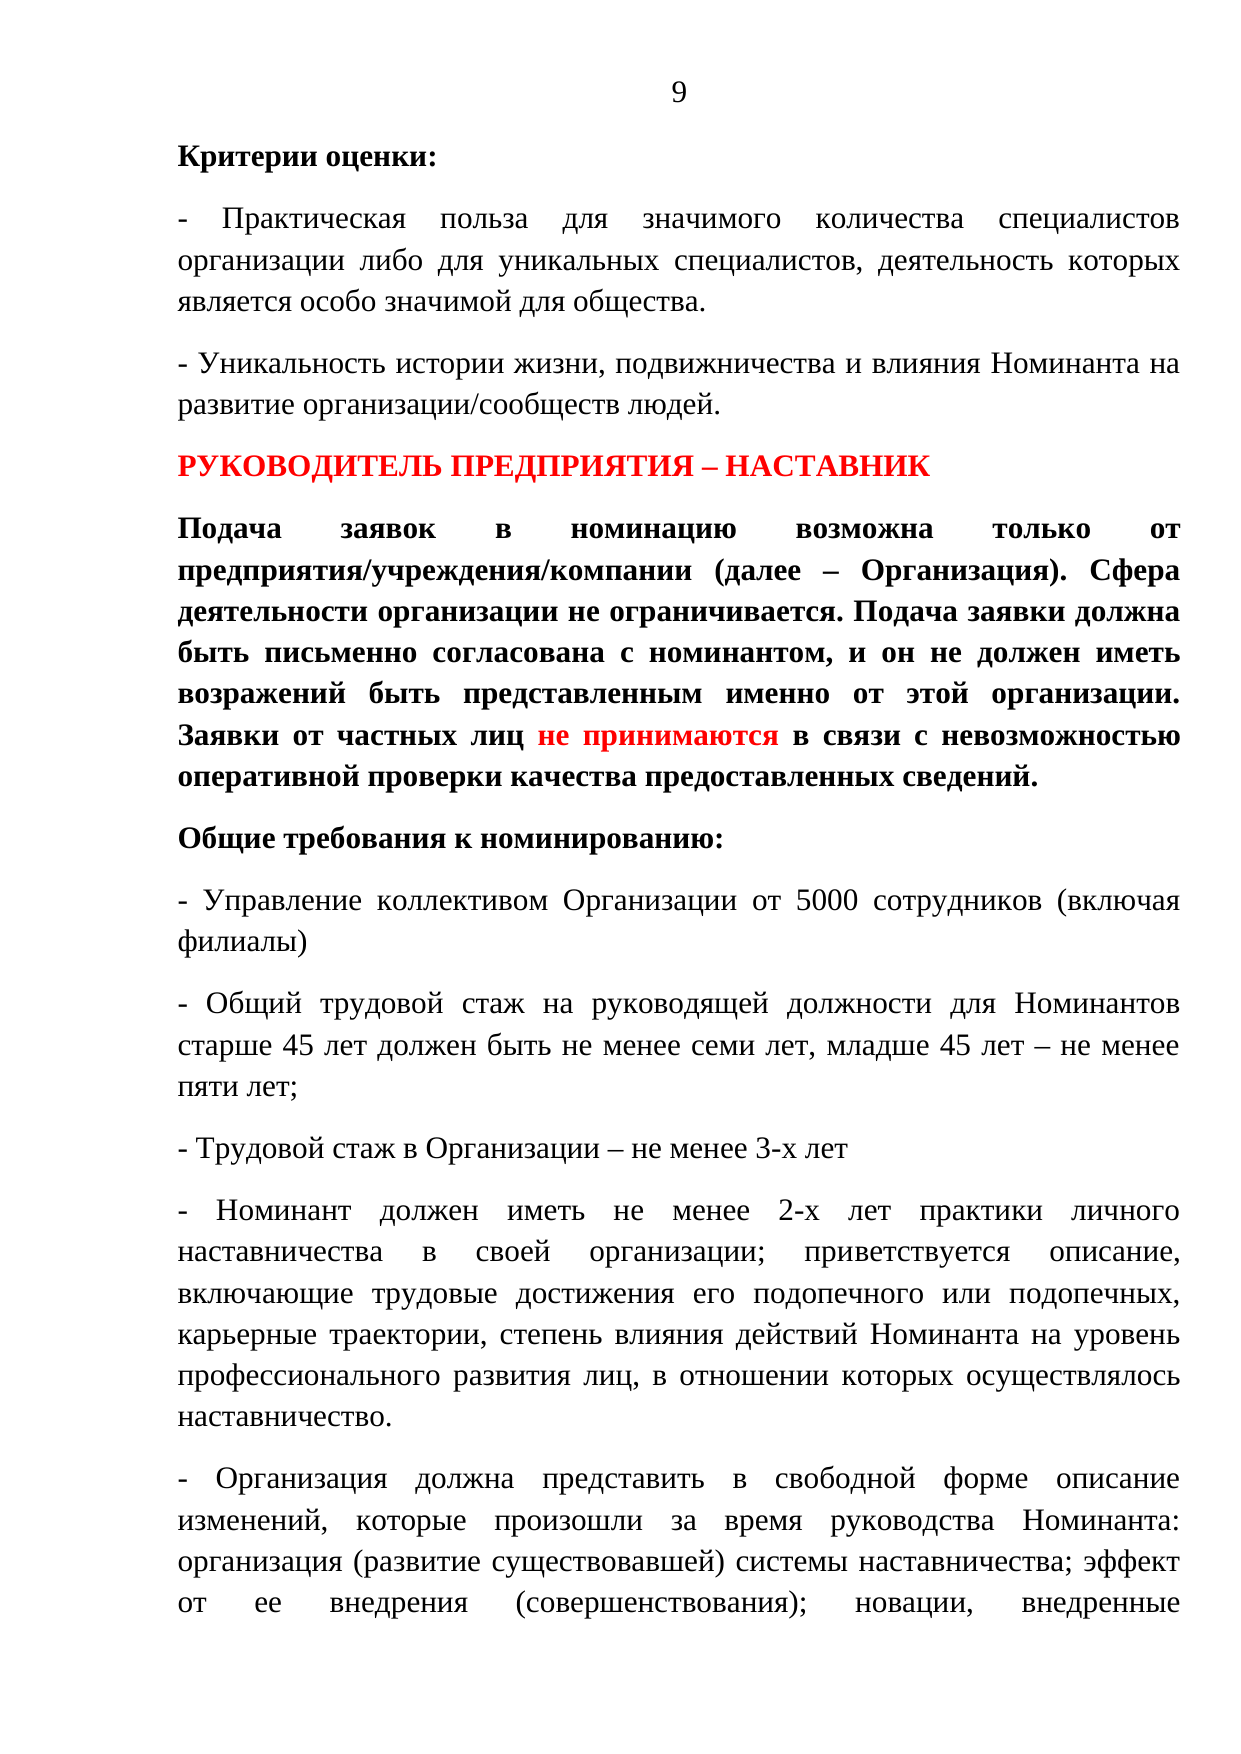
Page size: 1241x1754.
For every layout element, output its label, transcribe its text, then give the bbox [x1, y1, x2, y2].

text Подача заявок в номинацию возможна только от предприятия/учреждения/компании (далее – Организация). Сфера деятельности организации не ограничивается. Подача заявки должна быть письменно согласована с номинантом, и он не должен иметь возражений быть представленным именно от этой организации. Заявки от частных лиц не принимаются в связи с невозможностью оперативной проверки качества предоставленных сведений. [177, 510, 1181, 793]
text - Общий трудовой стаж на руководящей должности для Номинантов старше 45 лет должен быть не менее семи лет, младше 45 лет – не менее пяти лет; [177, 985, 1181, 1103]
text - Трудовой стаж в Организации – не менее 3-х лет [177, 1129, 1181, 1165]
text Общие требования к номинированию: [177, 819, 1181, 855]
text - Практическая польза для значимого количества специалистов организации либо для уникальных специалистов, деятельность которых является особо значимой для общества. [177, 200, 1181, 318]
text РУКОВОДИТЕЛЬ ПРЕДПРИЯТИЯ – НАСТАВНИК [177, 448, 1181, 484]
text - Управление коллективом Организации от 5000 сотрудников (включая филиалы) [177, 881, 1181, 959]
text Критерии оценки: [177, 138, 1181, 174]
text - Уникальность истории жизни, подвижничества и влияния Номинанта на развитие организации/сообществ людей. [177, 344, 1181, 422]
text - Номинант должен иметь не менее 2-х лет практики личного наставничества в своей организации; приветствуется описание, включающие трудовые достижения его подопечного или подопечных, карьерные траектории, степень влияния действий Номинанта на уровень профессионального развития лиц, в отношении которых осуществлялось наставничество. [177, 1191, 1181, 1434]
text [177, 1460, 1181, 1619]
